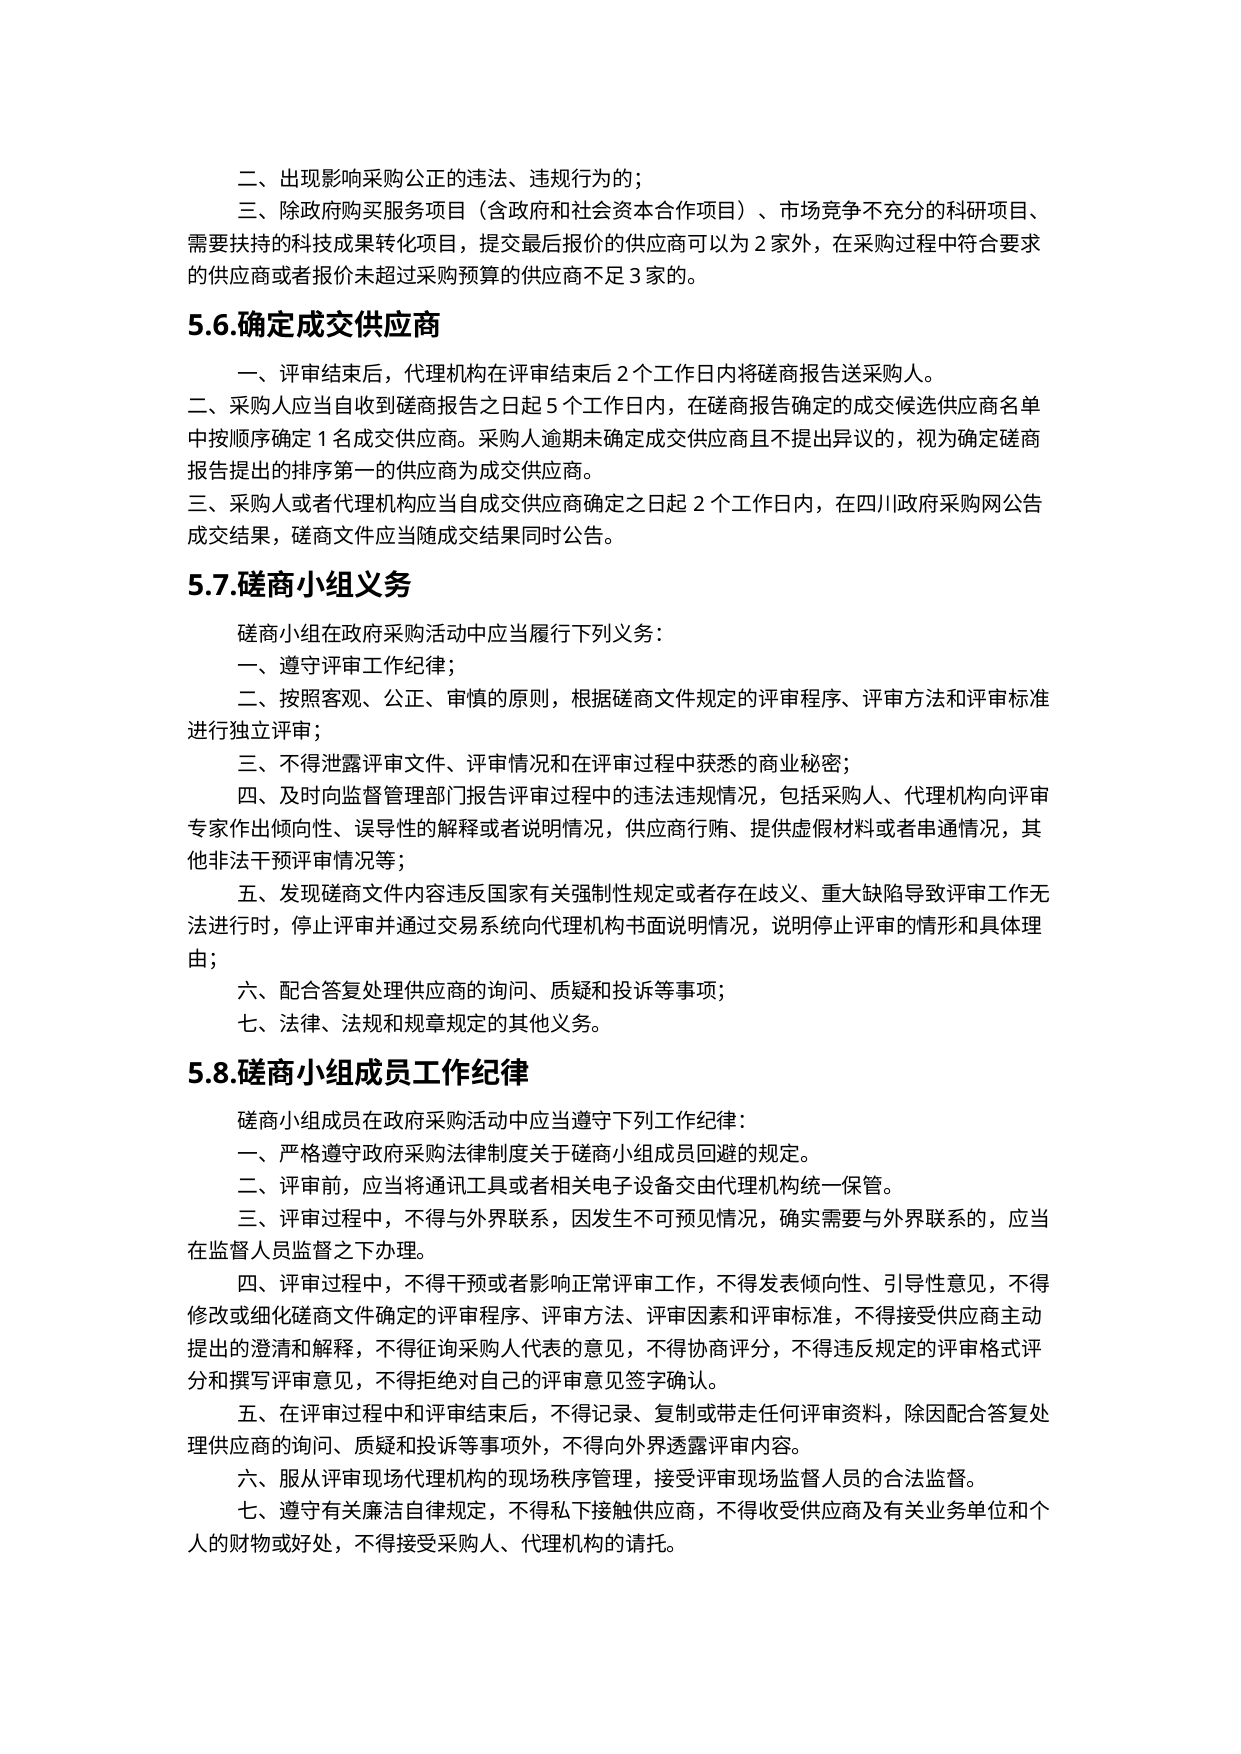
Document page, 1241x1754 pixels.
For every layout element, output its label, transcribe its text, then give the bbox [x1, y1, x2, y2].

text 七、法律、法规和规章规定的其他义务。 [187, 1007, 1053, 1039]
text 三、除政府购买服务项目（含政府和社会资本合作项目）、市场竞争不充分的科研项目、需要扶持的科技成果转化项目，提交最后报价的供应商可以为2家外，在采购过程中符合要求的供应商或者报价未超过采购预算的供应商不足3家的。 [187, 194, 1053, 292]
text 5.6.确定成交供应商 [187, 292, 1053, 357]
text 三、采购人或者代理机构应当自成交供应商确定之日起 2 个工作日内，在四川政府采购网公告成交结果，磋商文件应当随成交结果同时公告。 [187, 487, 1053, 552]
text 二、出现影响采购公正的违法、违规行为的； [187, 162, 1053, 194]
text 一、严格遵守政府采购法律制度关于磋商小组成员回避的规定。 [187, 1137, 1053, 1169]
text 磋商小组在政府采购活动中应当履行下列义务： [187, 617, 1053, 649]
text 5.8.磋商小组成员工作纪律 [187, 1039, 1053, 1104]
text 六、配合答复处理供应商的询问、质疑和投诉等事项； [187, 974, 1053, 1007]
text 五、在评审过程中和评审结束后，不得记录、复制或带走任何评审资料，除因配合答复处理供应商的询问、质疑和投诉等事项外，不得向外界透露评审内容。 [187, 1397, 1053, 1462]
text 六、服从评审现场代理机构的现场秩序管理，接受评审现场监督人员的合法监督。 [187, 1462, 1053, 1494]
text 四、评审过程中，不得干预或者影响正常评审工作，不得发表倾向性、引导性意见，不得修改或细化磋商文件确定的评审程序、评审方法、评审因素和评审标准，不得接受供应商主动提出的澄清和解释，不得征询采购人代表的意见，不得协商评分，不得违反规定的评审格式评分和撰写评审意见，不得拒绝对自己的评审意见签字确认。 [187, 1267, 1053, 1397]
text 七、遵守有关廉洁自律规定，不得私下接触供应商，不得收受供应商及有关业务单位和个人的财物或好处，不得接受采购人、代理机构的请托。 [187, 1494, 1053, 1559]
text 5.7.磋商小组义务 [187, 552, 1053, 617]
text 二、按照客观、公正、审慎的原则，根据磋商文件规定的评审程序、评审方法和评审标准进行独立评审； [187, 682, 1053, 747]
text 四、及时向监督管理部门报告评审过程中的违法违规情况，包括采购人、代理机构向评审专家作出倾向性、误导性的解释或者说明情况，供应商行贿、提供虚假材料或者串通情况，其他非法干预评审情况等； [187, 779, 1053, 877]
text 二、评审前，应当将通讯工具或者相关电子设备交由代理机构统一保管。 [187, 1169, 1053, 1202]
text 三、不得泄露评审文件、评审情况和在评审过程中获悉的商业秘密； [187, 747, 1053, 779]
text 磋商小组成员在政府采购活动中应当遵守下列工作纪律： [187, 1104, 1053, 1137]
text 五、发现磋商文件内容违反国家有关强制性规定或者存在歧义、重大缺陷导致评审工作无法进行时，停止评审并通过交易系统向代理机构书面说明情况，说明停止评审的情形和具体理由； [187, 877, 1053, 974]
text 一、遵守评审工作纪律； [187, 649, 1053, 682]
text 三、评审过程中，不得与外界联系，因发生不可预见情况，确实需要与外界联系的，应当在监督人员监督之下办理。 [187, 1202, 1053, 1267]
text 一、评审结束后，代理机构在评审结束后2个工作日内将磋商报告送采购人。 [187, 357, 1053, 389]
text 二、采购人应当自收到磋商报告之日起5个工作日内，在磋商报告确定的成交候选供应商名单中按顺序确定1名成交供应商。采购人逾期未确定成交供应商且不提出异议的，视为确定磋商报告提出的排序第一的供应商为成交供应商。 [187, 389, 1053, 487]
